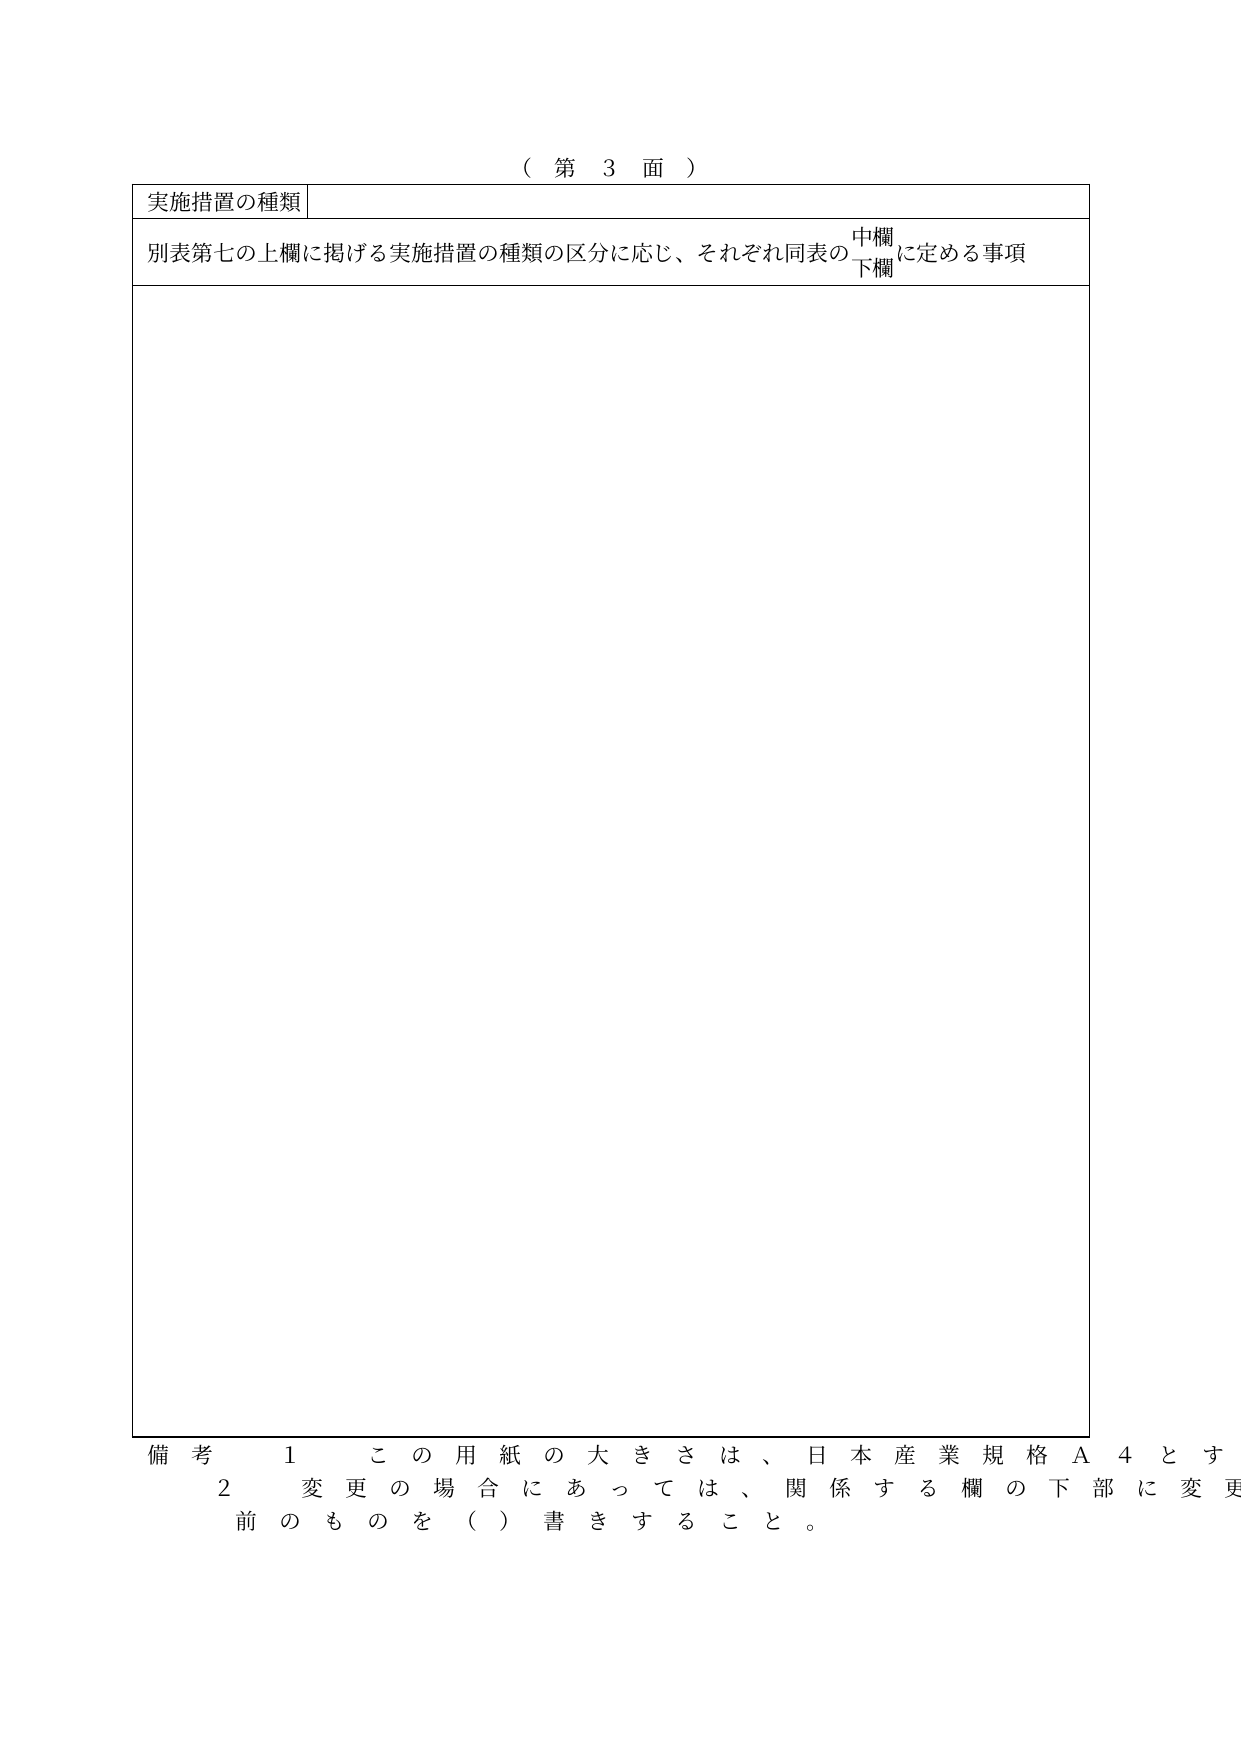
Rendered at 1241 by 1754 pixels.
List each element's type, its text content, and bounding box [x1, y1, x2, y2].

table_header [308, 185, 1089, 218]
table_cell [133, 286, 1089, 1436]
table_cell 別表第七の上欄に掲げる実施措置の種類の区分に応じ、それぞれ同表の中欄下欄に定める事項 [133, 219, 1089, 285]
text ２ 変更の場合にあっては、関係する欄の下部に変更後のものを記載し、上部に変更前のものを（）書きすること。 [203, 1471, 1114, 1537]
table_header 実施措置の種類 [133, 185, 307, 218]
text （第３面） [126, 151, 1114, 183]
text 備考 １ この用紙の大きさは、日本産業規格Ａ４とすること。 [126, 1437, 1114, 1471]
